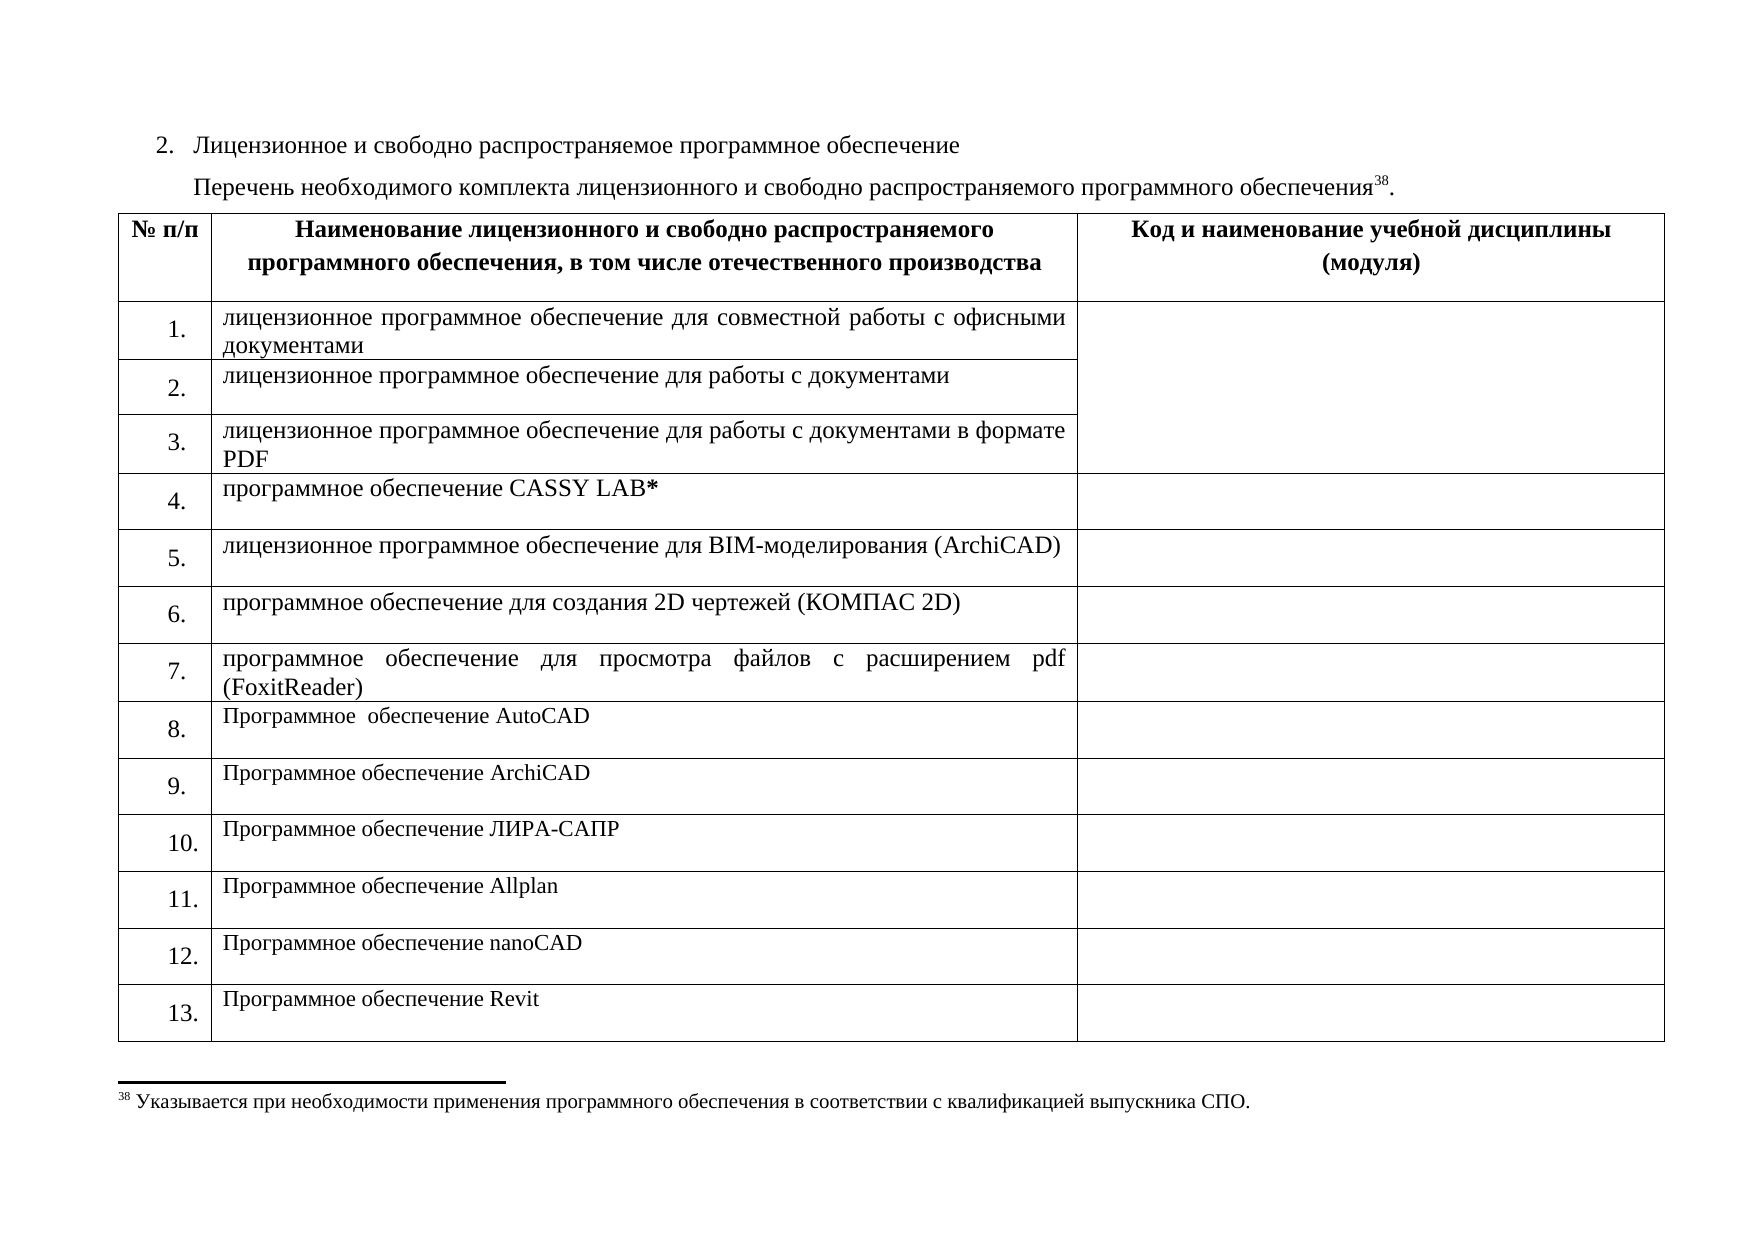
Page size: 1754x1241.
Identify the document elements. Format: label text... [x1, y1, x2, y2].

table_cell [119, 302, 211, 359]
table_cell лицензионное программное обеспечение для работы с документами в формате PDF [212, 415, 1077, 472]
table_cell [119, 530, 211, 586]
table_cell [119, 415, 211, 472]
table_cell лицензионное программное обеспечение для совместной работы с офисными документами [212, 302, 1077, 359]
table_cell [1078, 644, 1664, 701]
table_cell [119, 702, 211, 758]
list Лицензионное и свободно распространяемое программное обеспечение [156, 131, 1665, 159]
table_cell [1078, 474, 1664, 529]
table_cell [1078, 302, 1664, 472]
table_cell [119, 929, 211, 984]
table_cell [1078, 815, 1664, 871]
table_cell [119, 360, 211, 414]
table_cell [1078, 587, 1664, 642]
table_cell Программное обеспечение Revit [212, 985, 1077, 1041]
table_cell [119, 985, 211, 1041]
table_cell [119, 474, 211, 529]
table_cell [1078, 872, 1664, 928]
table_header Код и наименование учебной дисциплины (модуля) [1078, 214, 1664, 301]
table_cell лицензионное программное обеспечение для BIM-моделирования (ArchiCAD) [212, 530, 1077, 586]
table_header Наименование лицензионного и свободно распространяемого программного обеспечения, в том числе отечественного производства [212, 214, 1077, 301]
table_cell [119, 644, 211, 701]
table_cell [1078, 759, 1664, 814]
table_cell Программное обеспечение AutoCAD [212, 702, 1077, 758]
table_cell [119, 759, 211, 814]
table_cell [1078, 929, 1664, 984]
table_cell [119, 587, 211, 642]
table_cell программное обеспечение для просмотра файлов с расширением pdf (FoxitReader) [212, 644, 1077, 701]
table_cell [1078, 702, 1664, 758]
table_cell Программное обеспечение ЛИРА-САПР [212, 815, 1077, 871]
table_cell лицензионное программное обеспечение для работы с документами [212, 360, 1077, 414]
table_cell [1078, 985, 1664, 1041]
table_cell [1078, 530, 1664, 586]
table_cell программное обеспечение для создания 2D чертежей (КОМПАС 2D) [212, 587, 1077, 642]
table_cell [119, 872, 211, 928]
list Перечень необходимого комплекта лицензионного и свободно распространяемого программного обеспечения. [193, 172, 1665, 201]
table_cell Программное обеспечение nanoCAD [212, 929, 1077, 984]
table_header № п/п [119, 214, 211, 301]
table_cell Программное обеспечение ArchiCAD [212, 759, 1077, 814]
table_cell Программное обеспечение Allplan [212, 872, 1077, 928]
table_cell программное обеспечение CASSY LAB* [212, 474, 1077, 529]
table_cell [119, 815, 211, 871]
